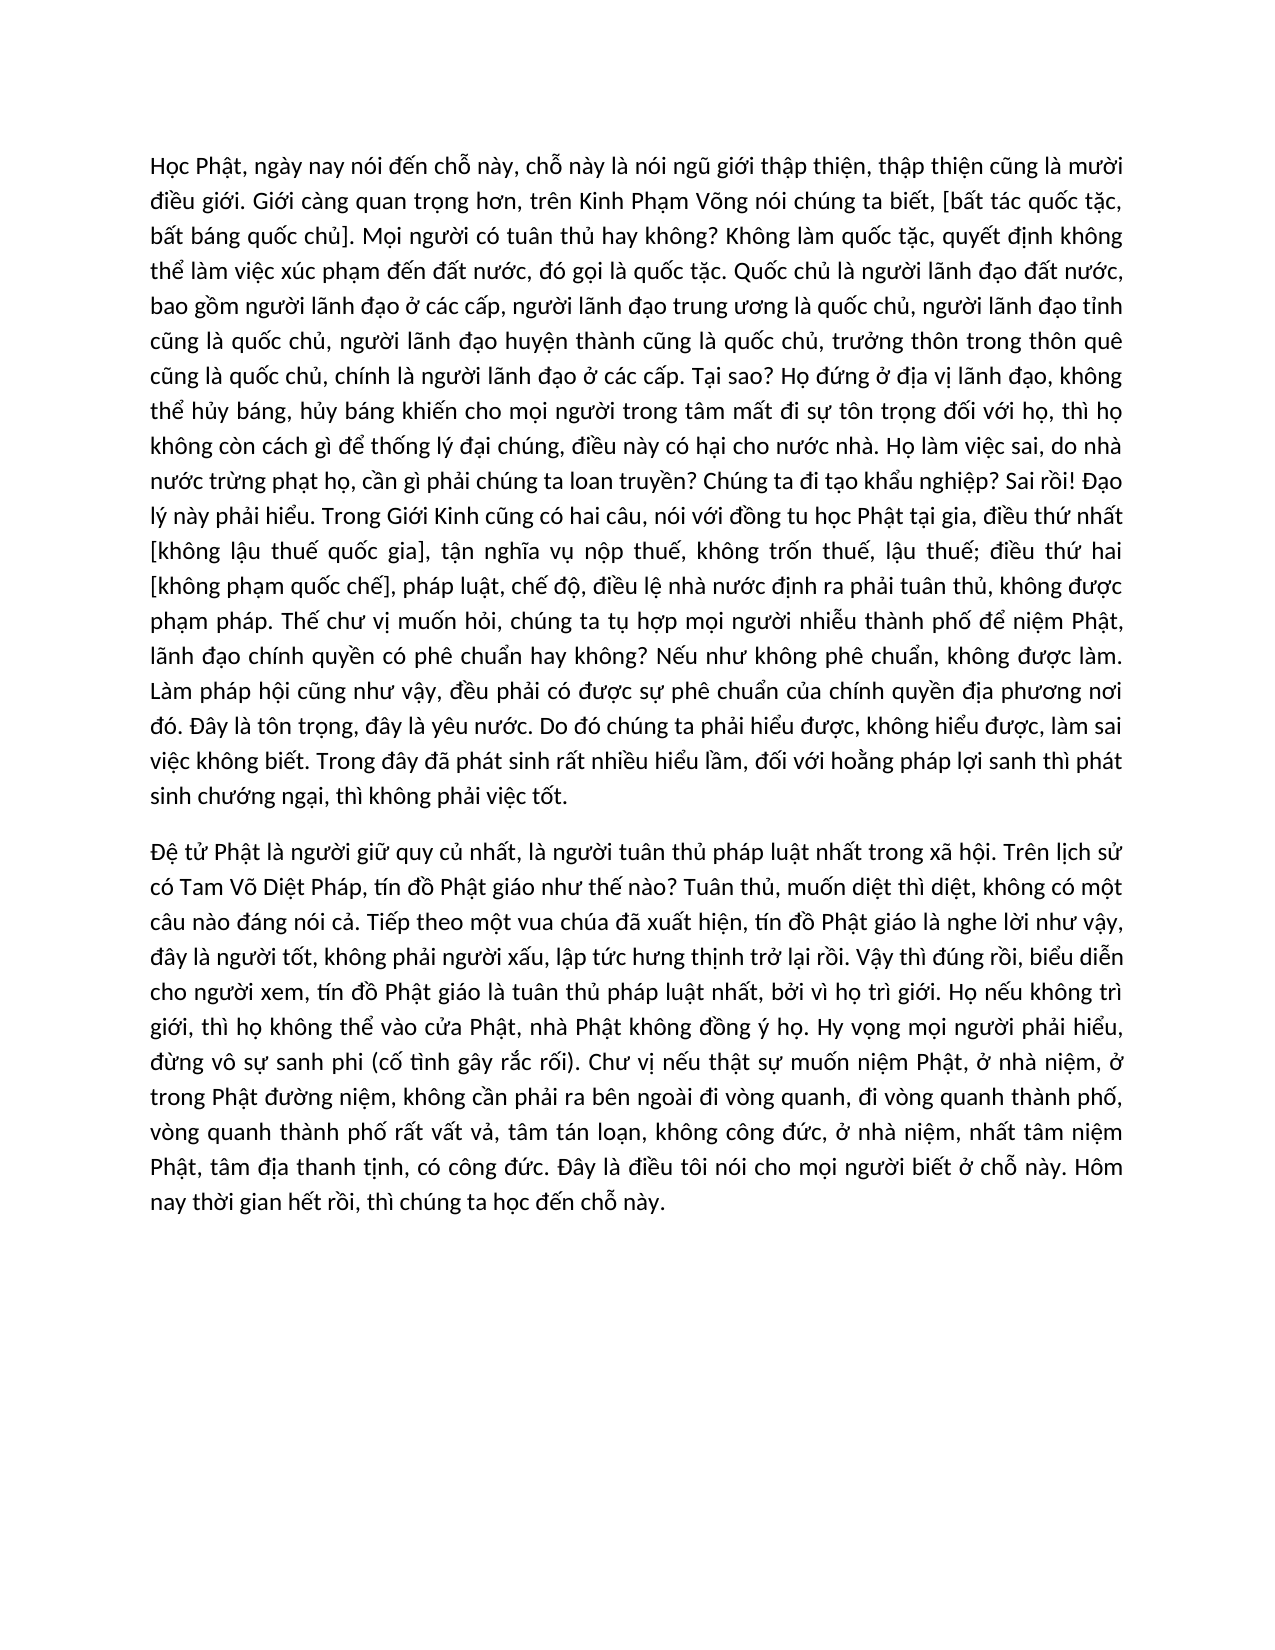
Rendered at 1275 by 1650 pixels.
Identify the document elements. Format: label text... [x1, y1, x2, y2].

text Đệ tử Phật là người giữ quy củ nhất, là người tuân thủ pháp luật nhất trong xã hội. Trên lịch sử có Tam Võ Diệt Pháp, tín đồ Phật giáo như thế nào? Tuân thủ, muốn diệt thì diệt, không có một câu nào đáng nói cả. Tiếp theo một vua chúa đã xuất hiện, tín đồ Phật giáo là nghe lời như vậy, đây là người tốt, không phải người xấu, lập tức hưng thịnh trở lại rồi. Vậy thì đúng rồi, biểu diễn cho người xem, tín đồ Phật giáo là tuân thủ pháp luật nhất, bởi vì họ trì giới. Họ nếu không trì giới, thì họ không thể vào cửa Phật, nhà Phật không đồng ý họ. Hy vọng mọi người phải hiểu, đừng vô sự sanh phi (cố tình gây rắc rối). Chư vị nếu thật sự muốn niệm Phật, ở nhà niệm, ở trong Phật đường niệm, không cần phải ra bên ngoài đi vòng quanh, đi vòng quanh thành phố, vòng quanh thành phố rất vất vả, tâm tán loạn, không công đức, ở nhà niệm, nhất tâm niệm Phật, tâm địa thanh tịnh, có công đức. Đây là điều tôi nói cho mọi người biết ở chỗ này. Hôm nay thời gian hết rồi, thì chúng ta học đến chỗ này. [150, 836, 1125, 1216]
text Học Phật, ngày nay nói đến chỗ này, chỗ này là nói ngũ giới thập thiện, thập thiện cũng là mười điều giới. Giới càng quan trọng hơn, trên Kinh Phạm Võng nói chúng ta biết, [bất tác quốc tặc, bất báng quốc chủ]. Mọi người có tuân thủ hay không? Không làm quốc tặc, quyết định không thể làm việc xúc phạm đến đất nước, đó gọi là quốc tặc. Quốc chủ là người lãnh đạo đất nước, bao gồm người lãnh đạo ở các cấp, người lãnh đạo trung ương là quốc chủ, người lãnh đạo tỉnh cũng là quốc chủ, người lãnh đạo huyện thành cũng là quốc chủ, trưởng thôn trong thôn quê cũng là quốc chủ, chính là người lãnh đạo ở các cấp. Tại sao? Họ đứng ở địa vị lãnh đạo, không thể hủy báng, hủy báng khiến cho mọi người trong tâm mất đi sự tôn trọng đối với họ, thì họ không còn cách gì để thống lý đại chúng, điều này có hại cho nước nhà. Họ làm việc sai, do nhà nước trừng phạt họ, cần gì phải chúng ta loan truyền? Chúng ta đi tạo khẩu nghiệp? Sai rồi! Đạo lý này phải hiểu. Trong Giới Kinh cũng có hai câu, nói với đồng tu học Phật tại gia, điều thứ nhất [không lậu thuế quốc gia], tận nghĩa vụ nộp thuế, không trốn thuế, lậu thuế; điều thứ hai [không phạm quốc chế], pháp luật, chế độ, điều lệ nhà nước định ra phải tuân thủ, không được phạm pháp. Thế chư vị muốn hỏi, chúng ta tụ hợp mọi người nhiễu thành phố để niệm Phật, lãnh đạo chính quyền có phê chuẩn hay không? Nếu như không phê chuẩn, không được làm. Làm pháp hội cũng như vậy, đều phải có được sự phê chuẩn của chính quyền địa phương nơi đó. Đây là tôn trọng, đây là yêu nước. Do đó chúng ta phải hiểu được, không hiểu được, làm sai việc không biết. Trong đây đã phát sinh rất nhiều hiểu lầm, đối với hoằng pháp lợi sanh thì phát sinh chướng ngại, thì không phải việc tốt. [150, 150, 1125, 811]
